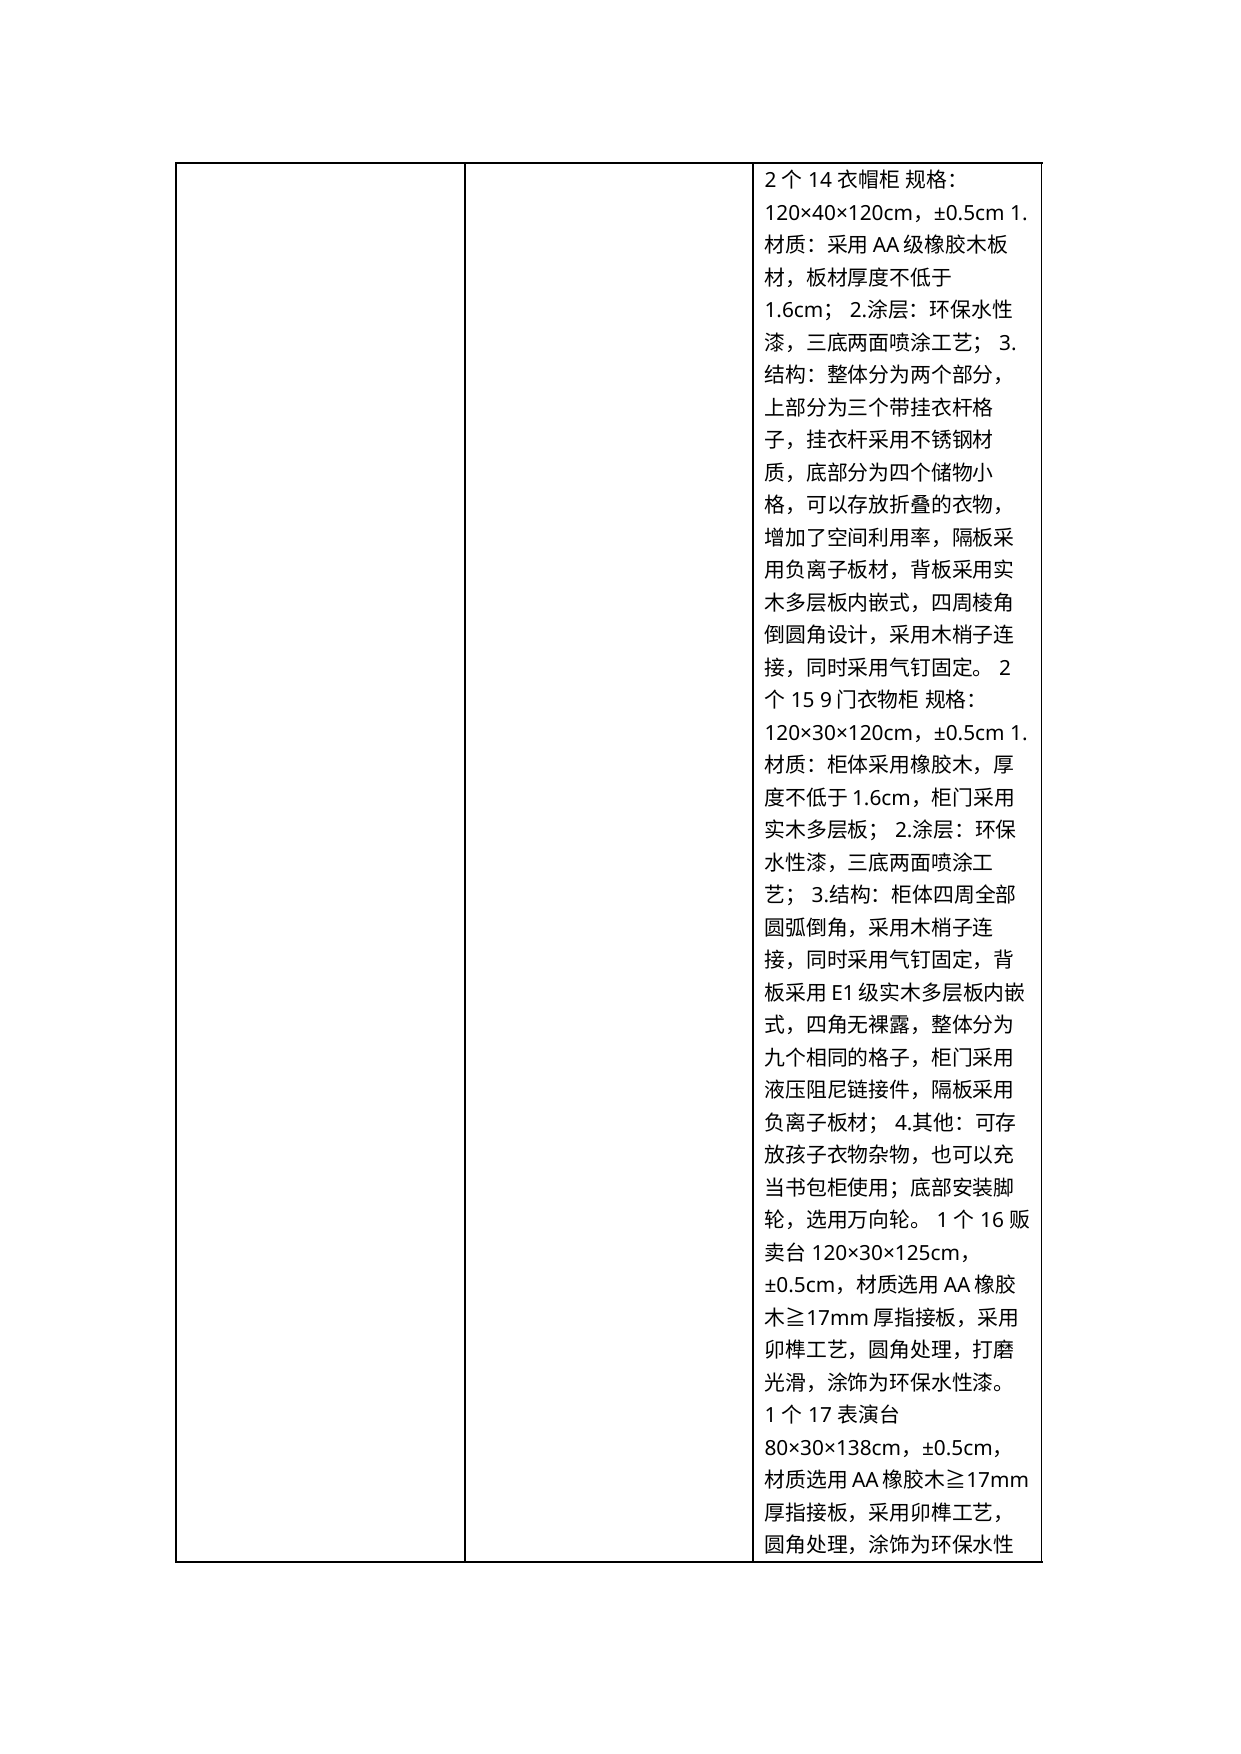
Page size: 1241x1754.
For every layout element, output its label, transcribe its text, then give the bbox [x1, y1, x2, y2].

table_cell 2 [177, 164, 464, 1561]
table_cell [466, 164, 752, 1561]
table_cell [754, 164, 1041, 1561]
